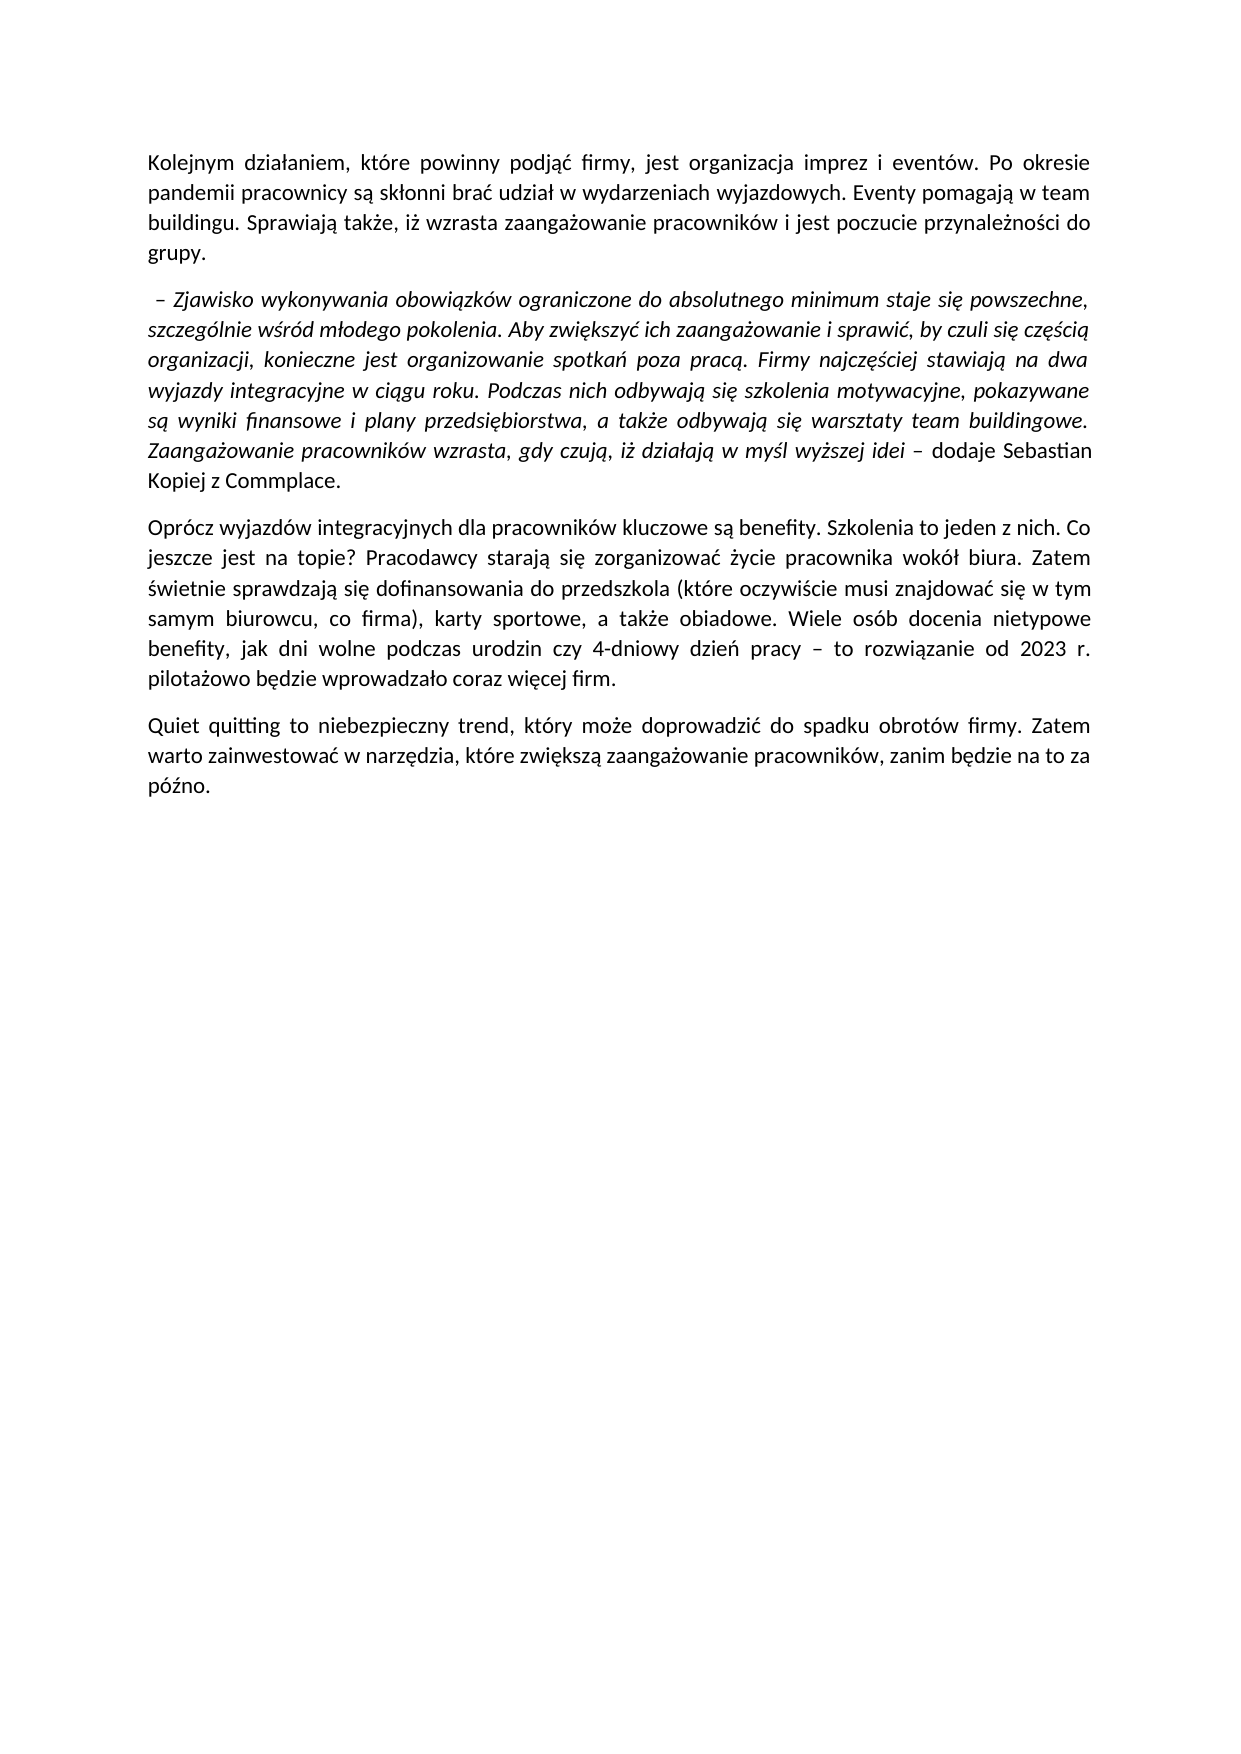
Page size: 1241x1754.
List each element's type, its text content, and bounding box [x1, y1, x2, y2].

text Quiet quitting to niebezpieczny trend, który może doprowadzić do spadku obrotów firmy. Zatem warto zainwestować w narzędzia, które zwiększą zaangażowanie pracowników, zanim będzie na to za późno. [148, 711, 1093, 799]
text Oprócz wyjazdów integracyjnych dla pracowników kluczowe są benefity. Szkolenia to jeden z nich. Co jeszcze jest na topie? Pracodawcy starają się zorganizować życie pracownika wokół biura. Zatem świetnie sprawdzają się dofinansowania do przedszkola (które oczywiście musi znajdować się w tym samym biurowcu, co firma), karty sportowe, a także obiadowe. Wiele osób docenia nietypowe benefity, jak dni wolne podczas urodzin czy 4-dniowy dzień pracy – to rozwiązanie od 2023 r. pilotażowo będzie wprowadzało coraz więcej firm. [148, 513, 1093, 692]
text Kolejnym działaniem, które powinny podjąć firmy, jest organizacja imprez i eventów. Po okresie pandemii pracownicy są skłonni brać udział w wydarzeniach wyjazdowych. Eventy pomagają w team buildingu. Sprawiają także, iż wzrasta zaangażowanie pracowników i jest poczucie przynależności do grupy. [148, 148, 1093, 266]
text – Zjawisko wykonywania obowiązków ograniczone do absolutnego minimum staje się powszechne, szczególnie wśród młodego pokolenia. Aby zwiększyć ich zaangażowanie i sprawić, by czuli się częścią organizacji, konieczne jest organizowanie spotkań poza pracą. Firmy najczęściej stawiają na dwa wyjazdy integracyjne w ciągu roku. Podczas nich odbywają się szkolenia motywacyjne, pokazywane są wyniki finansowe i plany przedsiębiorstwa, a także odbywają się warsztaty team buildingowe. Zaangażowanie pracowników wzrasta, gdy czują, iż działają w myśl wyższej idei – dodaje Sebastian Kopiej z Commplace. [148, 285, 1093, 494]
